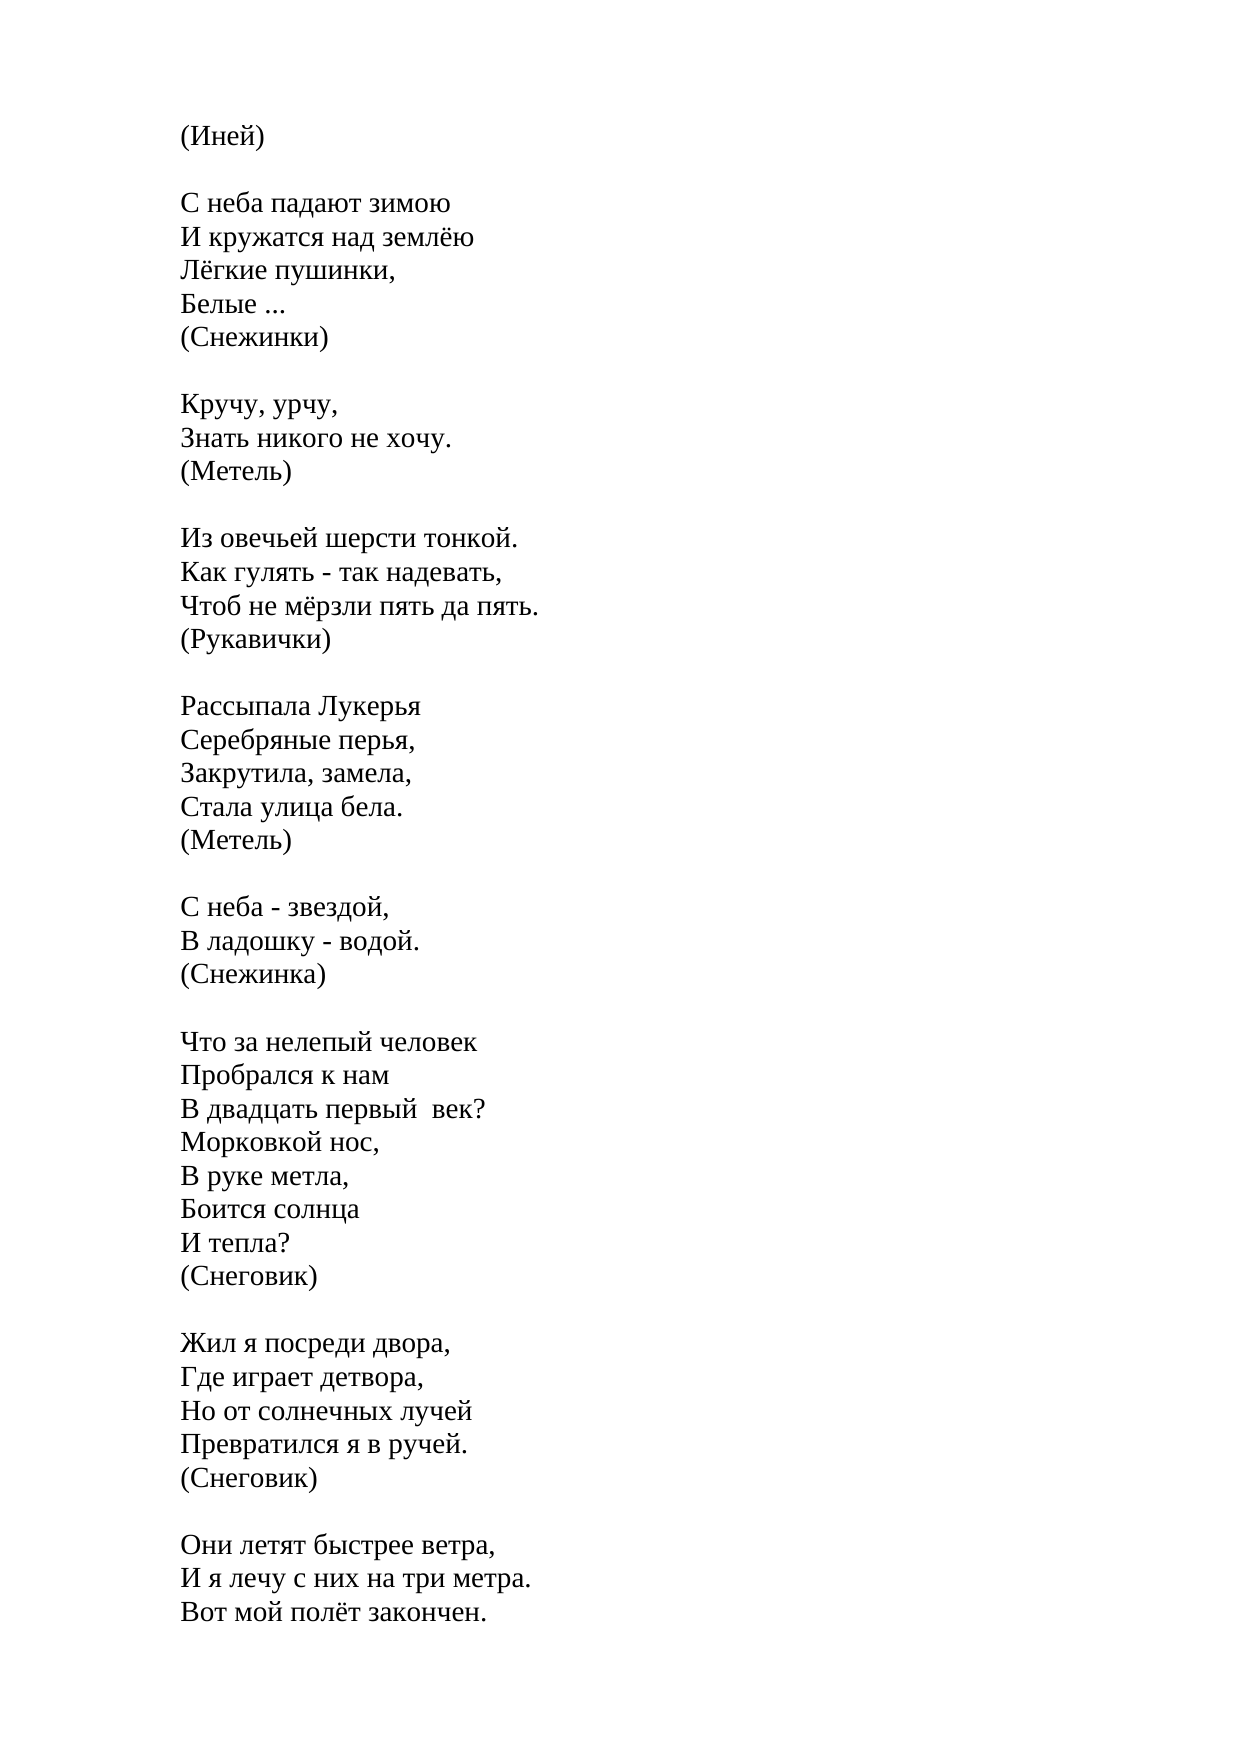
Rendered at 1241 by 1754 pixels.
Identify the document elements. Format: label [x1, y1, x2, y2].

table_header [180, 118, 1152, 1627]
